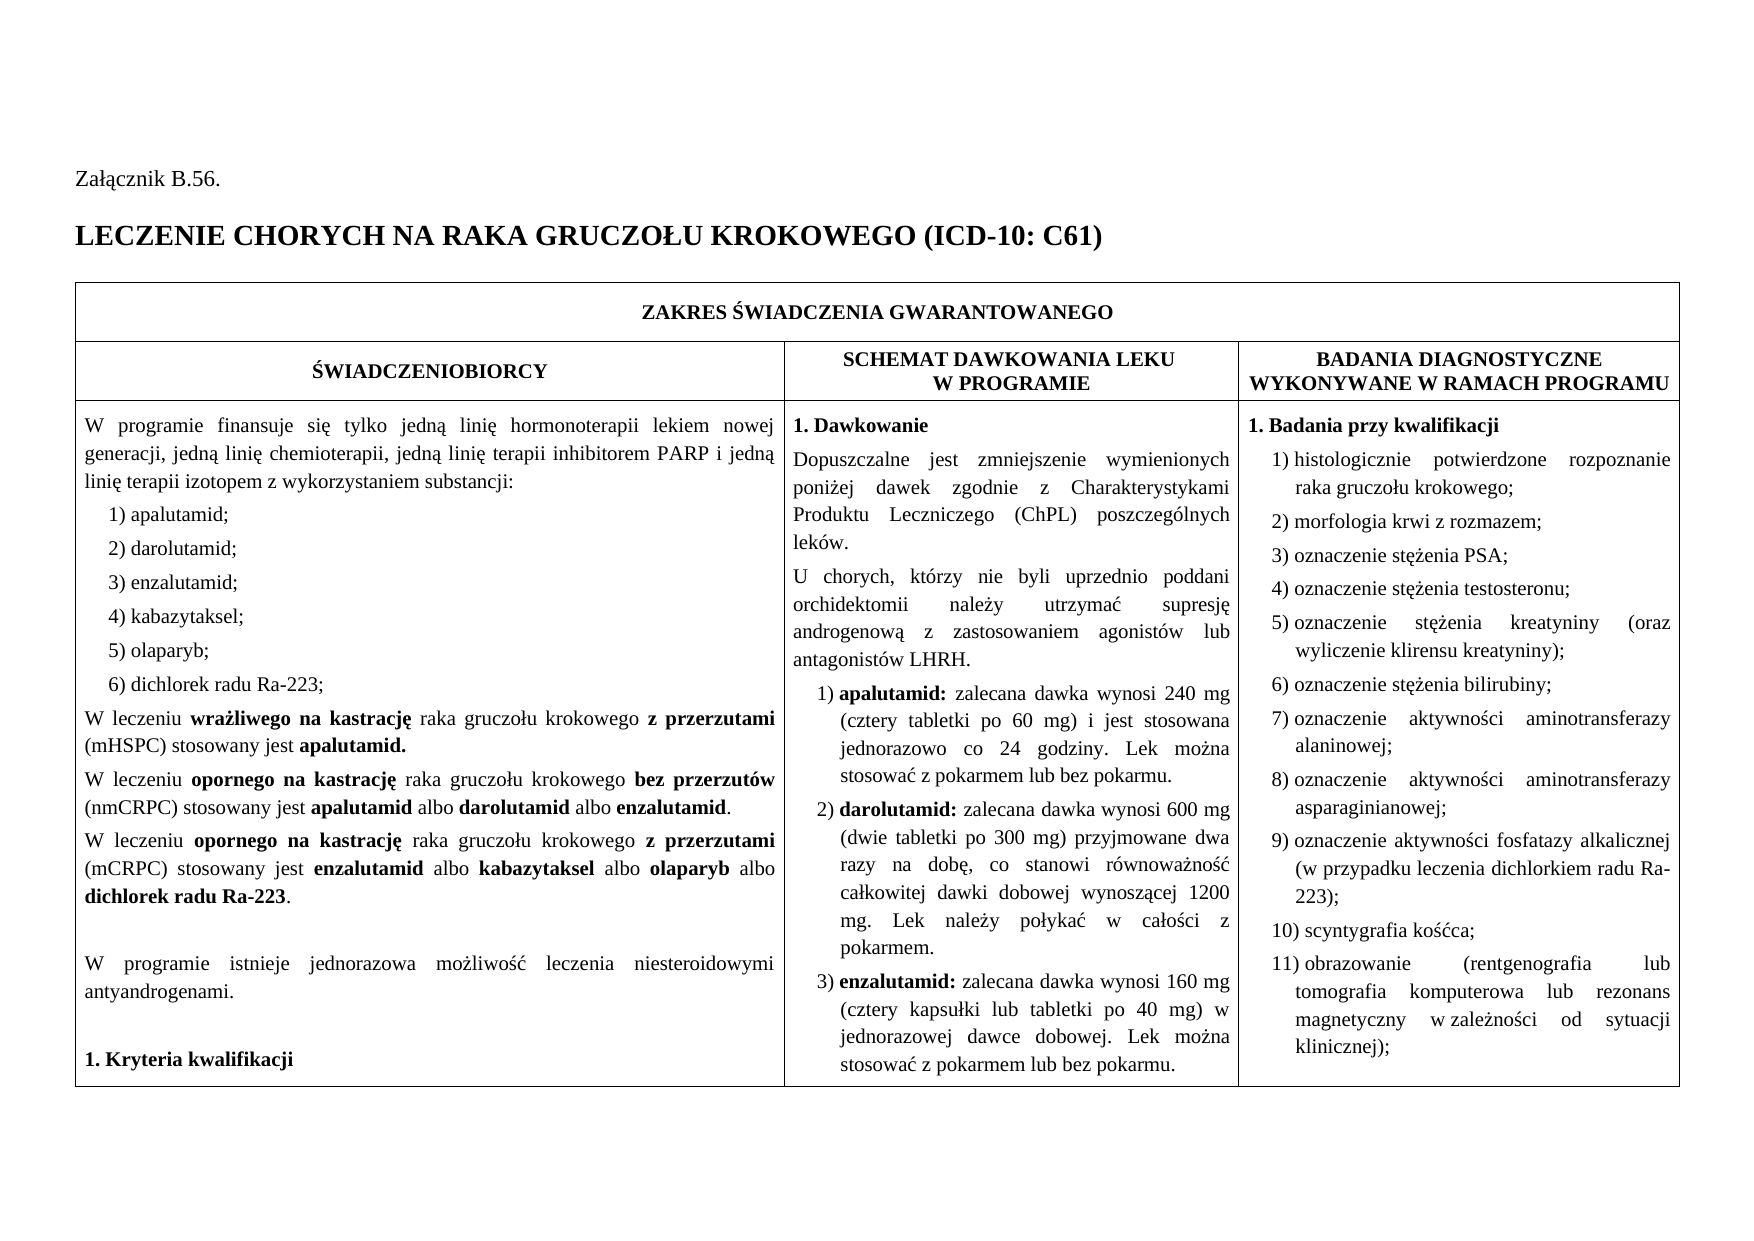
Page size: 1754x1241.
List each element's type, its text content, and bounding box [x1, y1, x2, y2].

table_cell ŚWIADCZENIOBIORCY [76, 342, 784, 400]
table_cell SCHEMAT DAWKOWANIA LEKU W PROGRAMIE [785, 342, 1238, 400]
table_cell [1239, 401, 1679, 1086]
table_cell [785, 401, 1238, 1086]
text LECZENIE CHORYCH NA RAKA GRUCZOŁU KROKOWEGO (ICD-10: C61) [75, 218, 1679, 252]
table_header ZAKRES ŚWIADCZENIA GWARANTOWANEGO [76, 283, 1679, 341]
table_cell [76, 401, 784, 1086]
text Załącznik B.56. [75, 165, 1679, 192]
table_cell BADANIA DIAGNOSTYCZNE WYKONYWANE W RAMACH PROGRAMU [1239, 342, 1679, 400]
